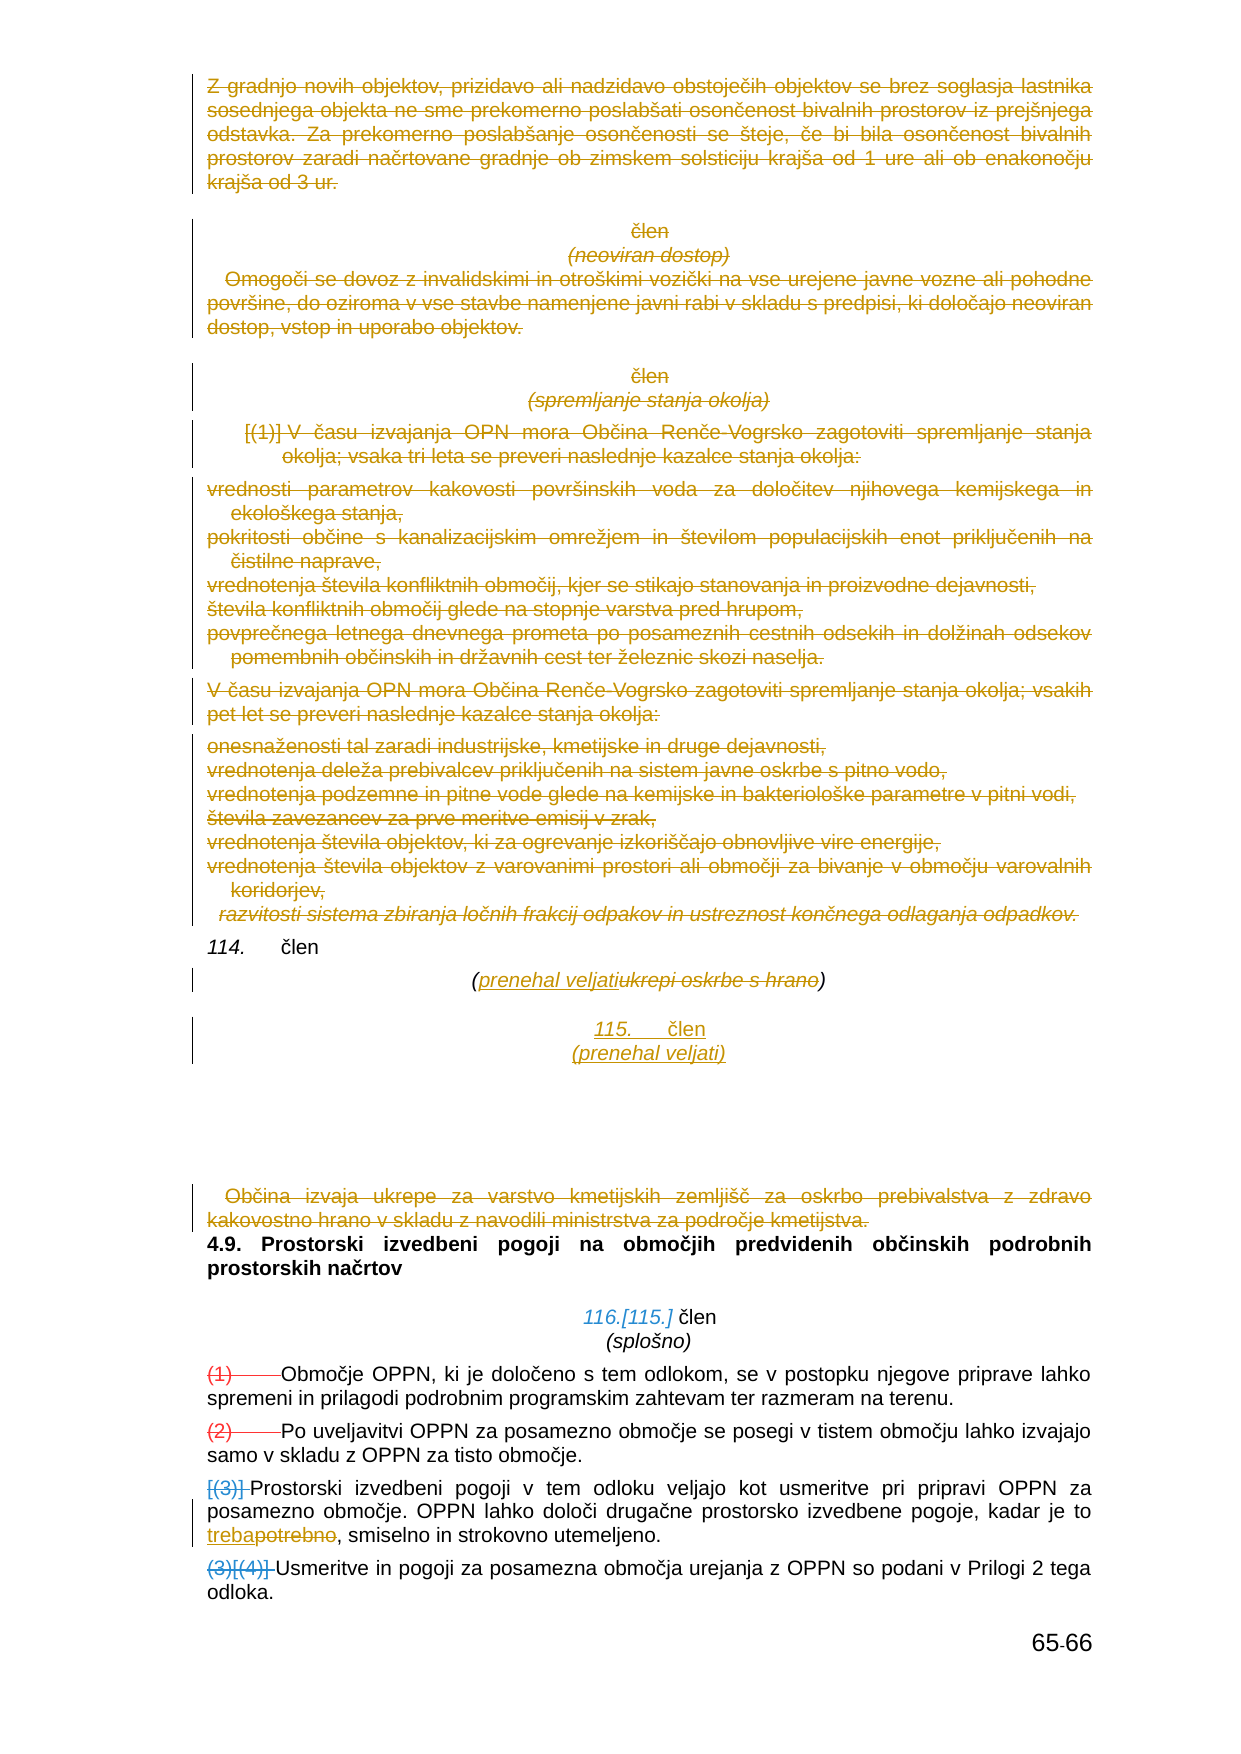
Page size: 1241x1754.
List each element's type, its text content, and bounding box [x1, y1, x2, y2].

list Območje OPPN, ki je določeno s tem odlokom, se v postopku njegove priprave lahko spremeni in prilagodi podrobnim programskim zahtevam ter razmeram na terenu. [207, 1362, 1092, 1410]
list Prostorski izvedbeni pogoji v tem odloku veljajo kot usmeritve pri pripravi OPPN za posamezno območje. OPPN lahko določi drugačne prostorsko izvedbene pogoje, kadar je to , smiselno in strokovno utemeljeno. [207, 1475, 1092, 1547]
list Usmeritve in pogoji za posamezna območja urejanja z OPPN so podani v Prilogi 2 tega odloka. [207, 1556, 1092, 1604]
list Po uveljavitvi OPPN za posamezno območje se posegi v tistem območju lahko izvajajo samo v skladu z OPPN za tisto območje. [207, 1419, 1092, 1467]
list 4.9. Prostorski izvedbeni pogoji na območjih predvidenih občinskih podrobnih prostorskih načrtov [207, 1232, 1092, 1280]
text (splošno) [207, 1329, 1092, 1353]
list člen [207, 1305, 1092, 1329]
text () [207, 968, 1092, 992]
list člen [207, 935, 1092, 959]
